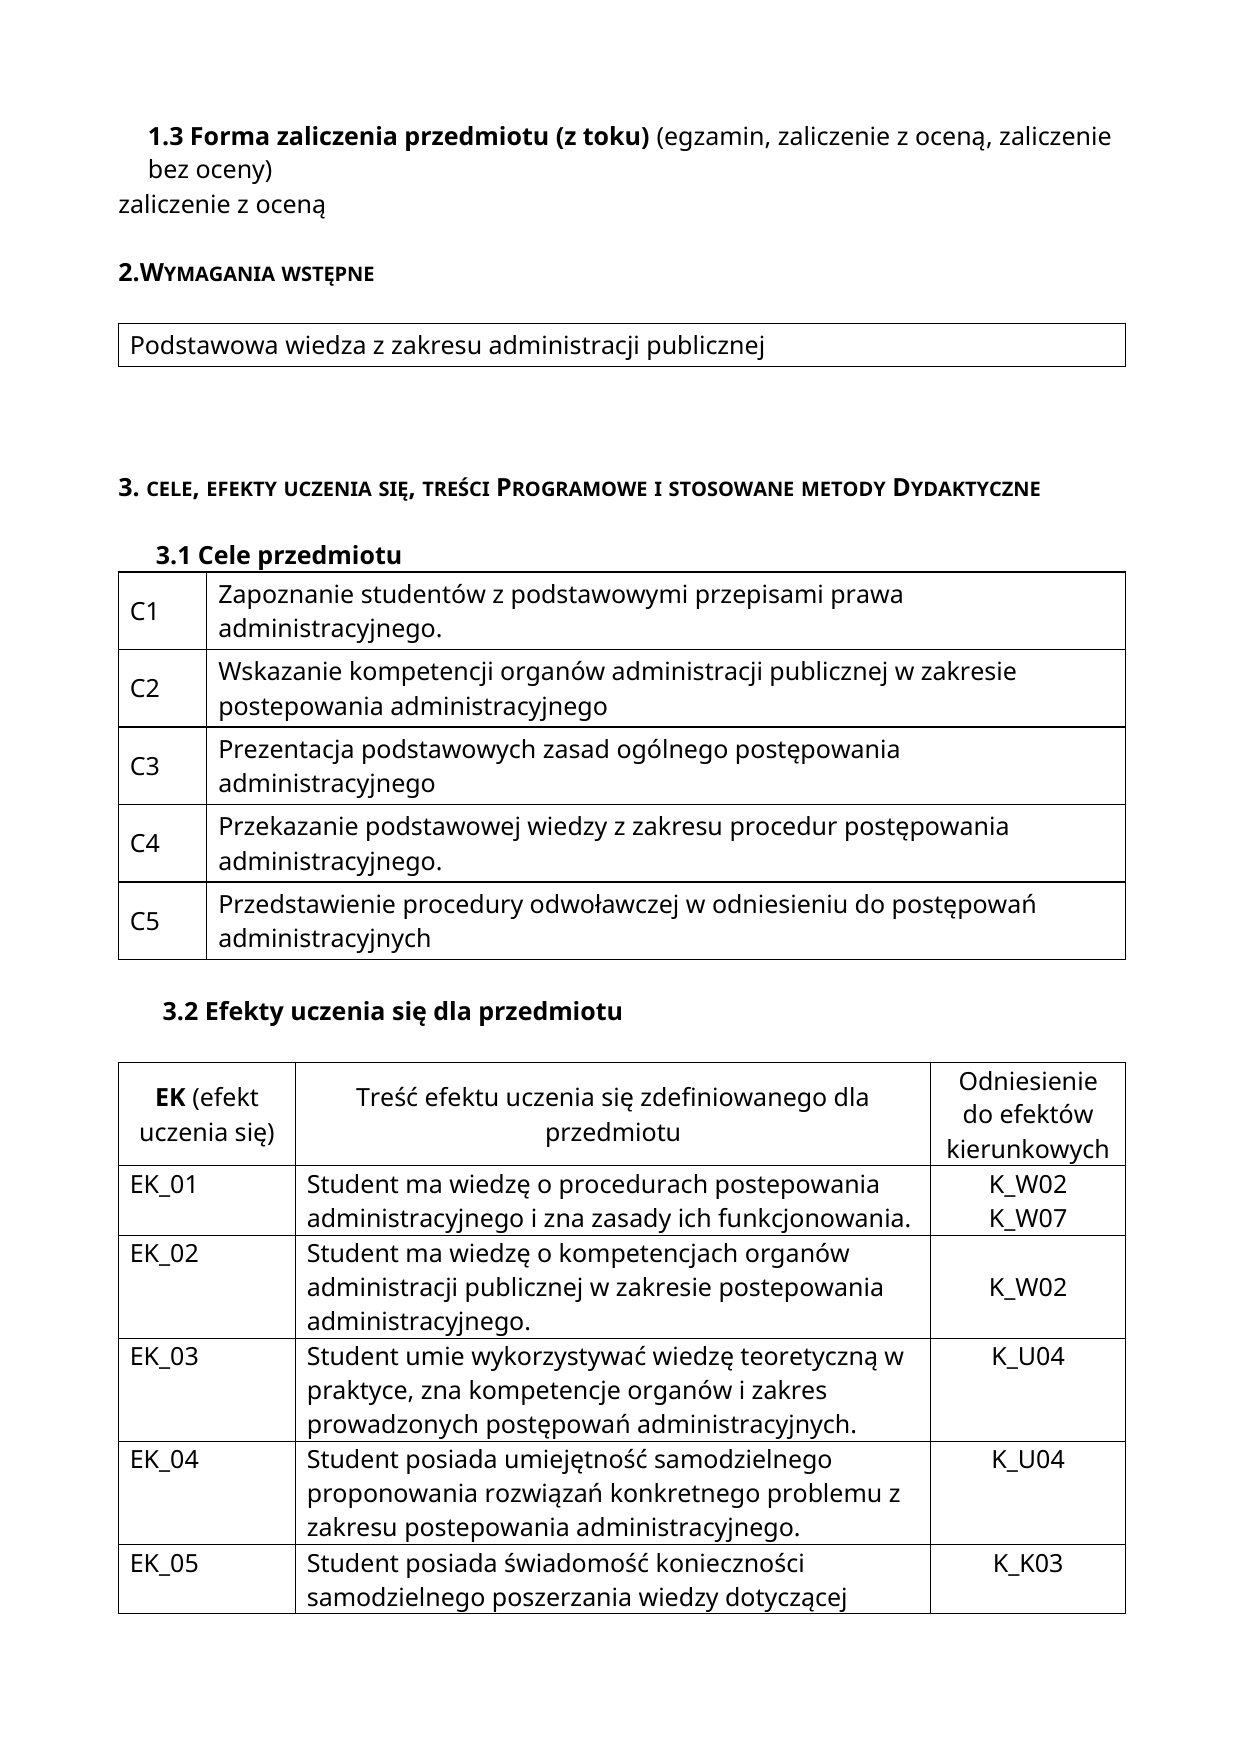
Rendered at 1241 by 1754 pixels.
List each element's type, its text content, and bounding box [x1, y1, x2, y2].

text 3.1 Cele przedmiotu [156, 537, 1122, 571]
table_cell K_U04 [931, 1339, 1125, 1441]
table_cell EK_04 [119, 1442, 295, 1544]
table_cell Przekazanie podstawowej wiedzy z zakresu procedur postępowania administracyjnego. [207, 805, 1125, 881]
table_cell C4 [119, 805, 206, 881]
text 3.2 Efekty uczenia się dla przedmiotu [162, 994, 1122, 1028]
table_cell EK_02 [119, 1236, 295, 1338]
table_cell EK_03 [119, 1339, 295, 1441]
text zaliczenie z oceną [118, 186, 1122, 220]
table_header Podstawowa wiedza z zakresu administracji publicznej [119, 324, 1125, 366]
table_cell Prezentacja podstawowych zasad ogólnego postępowania administracyjnego [207, 728, 1125, 804]
table_cell EK_01 [119, 1166, 295, 1234]
table_cell Student posiada umiejętność samodzielnego proponowania rozwiązań konkretnego problemu z zakresu postepowania administracyjnego. [296, 1442, 930, 1544]
table_header Odniesienie do efektów kierunkowych [931, 1063, 1125, 1165]
table_cell Wskazanie kompetencji organów administracji publicznej w zakresie postepowania administracyjnego [207, 650, 1125, 726]
table_cell Student umie wykorzystywać wiedzę teoretyczną w praktyce, zna kompetencje organów i zakres prowadzonych postępowań administracyjnych. [296, 1339, 930, 1441]
table_cell C3 [119, 728, 206, 804]
table_cell C5 [119, 883, 206, 959]
table_cell K_U04 [931, 1442, 1125, 1544]
table_cell K_W02 [931, 1236, 1125, 1338]
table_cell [296, 1545, 930, 1613]
table_header EK (efekt uczenia się) [119, 1063, 295, 1165]
table_header C1 [119, 573, 206, 649]
text 1.3 Forma zaliczenia przedmiotu (z toku) (egzamin, zaliczenie z oceną, zaliczenie bez oceny) [148, 118, 1122, 186]
table_cell Student ma wiedzę o kompetencjach organów administracji publicznej w zakresie postepowania administracyjnego. [296, 1236, 930, 1338]
table_cell C2 [119, 650, 206, 726]
table_cell EK_05 [119, 1545, 295, 1613]
table_cell Student ma wiedzę o procedurach postepowania administracyjnego i zna zasady ich funkcjonowania. [296, 1166, 930, 1234]
text 2.Wymagania wstępne [118, 254, 1122, 288]
table_cell K_K03 [931, 1545, 1125, 1613]
table_header Treść efektu uczenia się zdefiniowanego dla przedmiotu [296, 1063, 930, 1165]
table_cell Przedstawienie procedury odwoławczej w odniesieniu do postępowań administracyjnych [207, 883, 1125, 959]
table_cell K_W02 K_W07 [931, 1166, 1125, 1234]
table_header Zapoznanie studentów z podstawowymi przepisami prawa administracyjnego. [207, 573, 1125, 649]
text 3. cele, efekty uczenia się, treści Programowe i stosowane metody Dydaktyczne [118, 469, 1122, 503]
